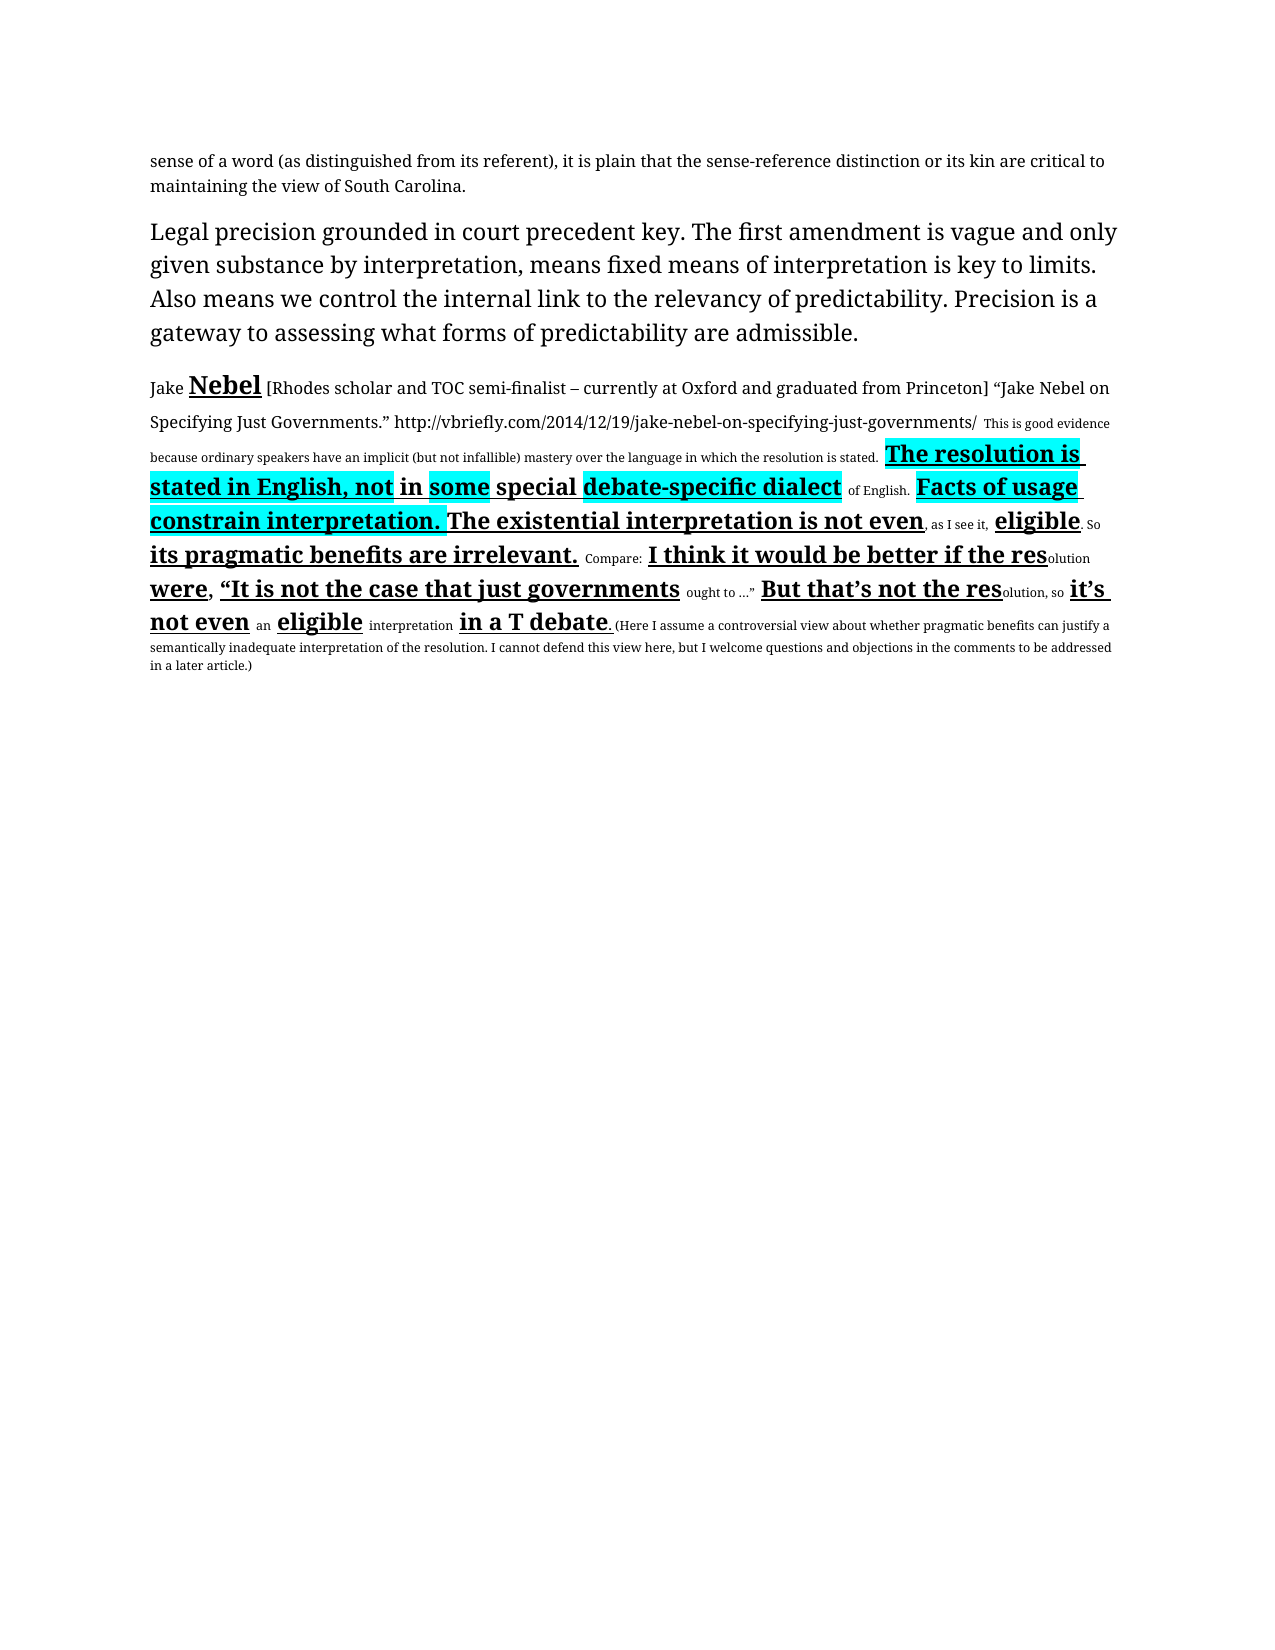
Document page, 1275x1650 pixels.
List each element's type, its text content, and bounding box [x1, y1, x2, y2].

text Jake Nebel [Rhodes scholar and TOC semi-finalist – currently at Oxford and graduated from Princeton] “Jake Nebel on Specifying Just Governments.” http://vbriefly.com/2014/12/19/jake-nebel-on-specifying-just-governments/ This is good evidence because ordinary speakers have an implicit (but not infallible) mastery over the language in which the resolution is stated. The resolution is stated in English, not in some special debate-specific dialect of English. Facts of usage constrain interpretation. The existential interpretation is not even, as I see it, eligible. So its pragmatic benefits are irrelevant. Compare: I think it would be better if the resolution were, “It is not the case that just governments ought to …” But that’s not the resolution, so it’s not even an eligible interpretation in a T debate. (Here I assume a controversial view about whether pragmatic benefits can justify a semantically inadequate interpretation of the resolution. I cannot defend this view here, but I welcome questions and objections in the comments to be addressed in a later article.) [150, 367, 1125, 674]
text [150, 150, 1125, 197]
text Legal precision grounded in court precedent key. The first amendment is vague and only given substance by interpretation, means fixed means of interpretation is key to limits. Also means we control the internal link to the relevancy of predictability. Precision is a gateway to assessing what forms of predictability are admissible. [150, 216, 1125, 348]
